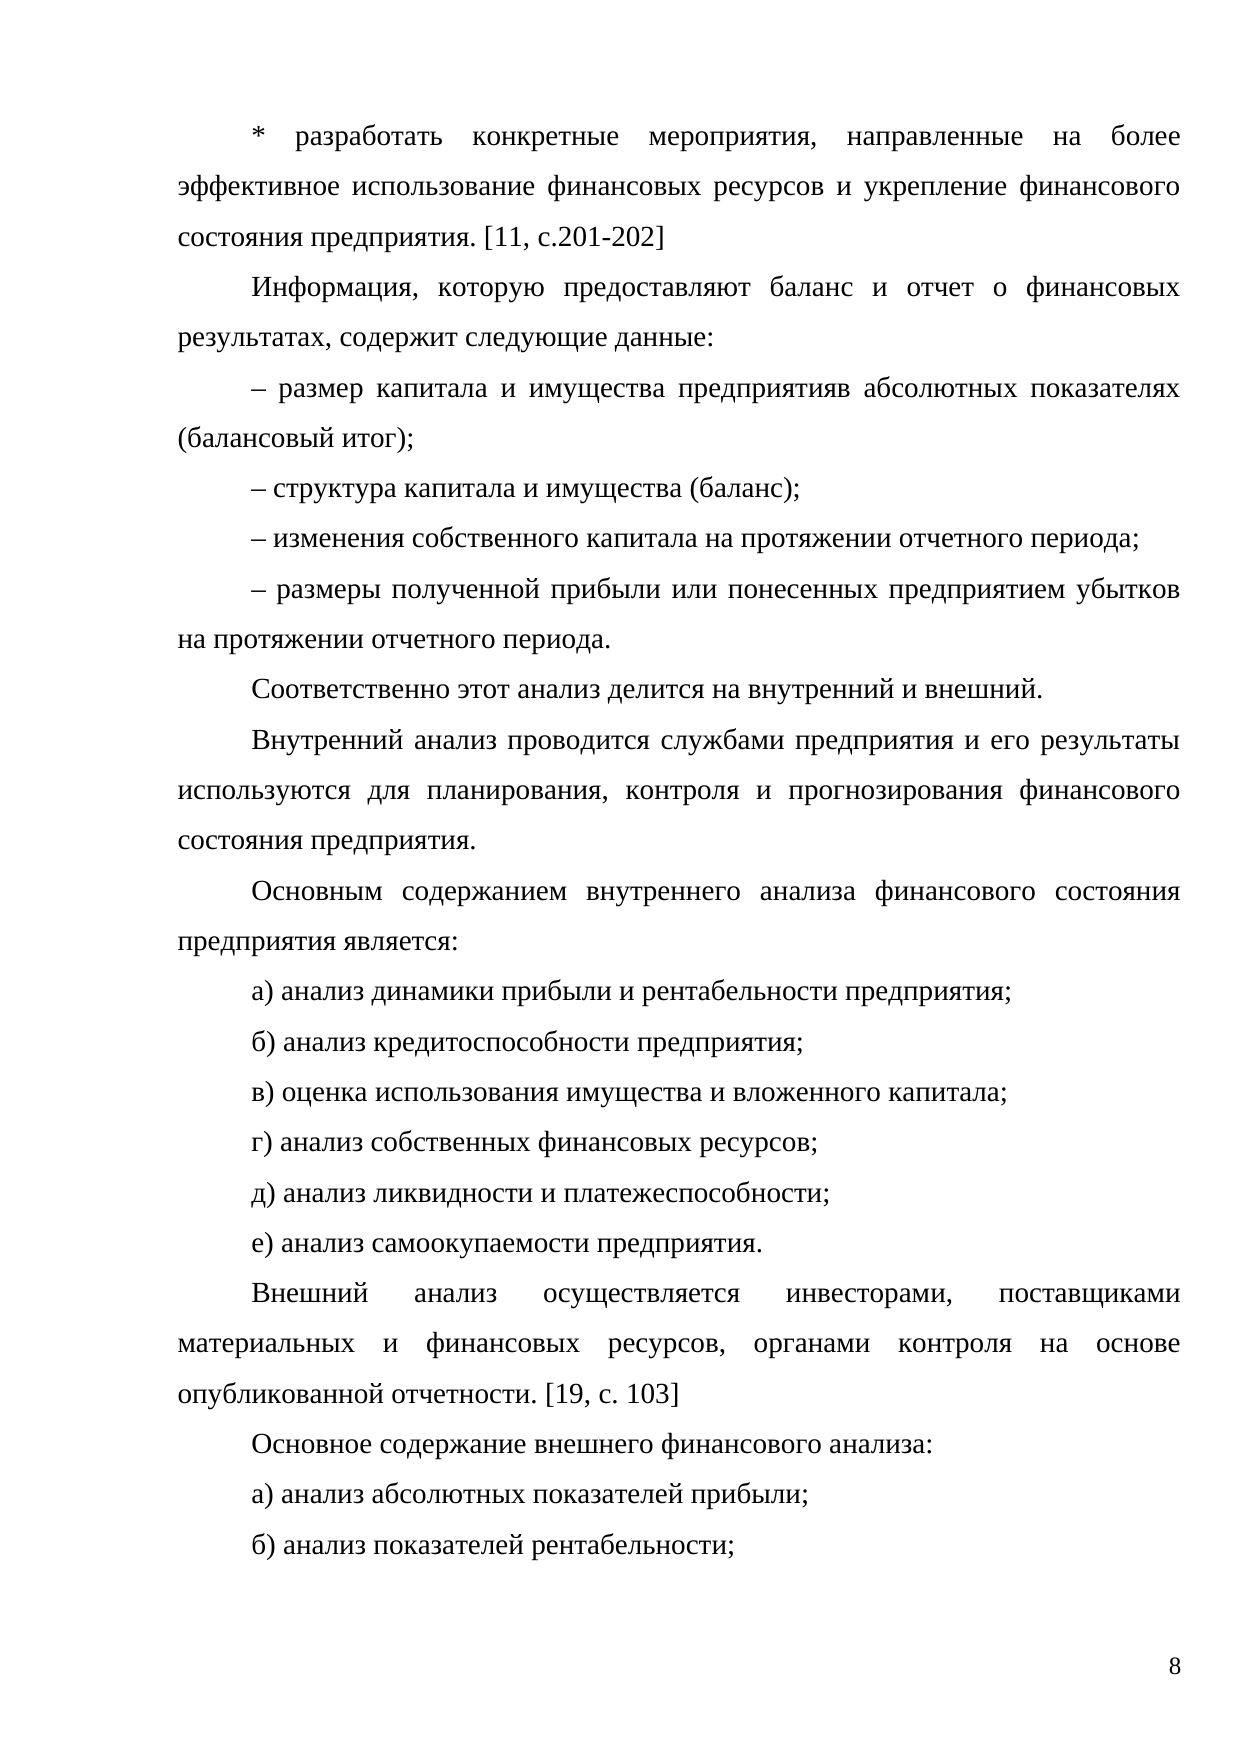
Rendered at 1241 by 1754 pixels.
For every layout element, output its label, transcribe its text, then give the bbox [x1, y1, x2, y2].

text Соответственно этот анализ делится на внутренний и внешний. [177, 672, 1181, 705]
text е) анализ самоокупаемости предприятия. [177, 1225, 1181, 1258]
text а) анализ абсолютных показателей прибыли; [177, 1477, 1181, 1510]
text – размер капитала и имущества предприятияв абсолютных показателях (балансовый итог); [177, 370, 1181, 453]
text – размеры полученной прибыли или понесенных предприятием убытков на протяжении отчетного периода. [177, 571, 1181, 655]
text – изменения собственного капитала на протяжении отчетного периода; [177, 521, 1181, 554]
text в) оценка использования имущества и вложенного капитала; [177, 1074, 1181, 1108]
text а) анализ динамики прибыли и рентабельности предприятия; [177, 973, 1181, 1007]
text б) анализ показателей рентабельности; [177, 1527, 1181, 1560]
text Внутренний анализ проводится службами предприятия и его результаты используются для планирования, контроля и прогнозирования финансового состояния предприятия. [177, 722, 1181, 856]
text д) анализ ликвидности и платежеспособности; [177, 1175, 1181, 1208]
text Внешний анализ осуществляется инвесторами, поставщиками материальных и финансовых ресурсов, органами контроля на основе опубликованной отчетности. [19, c. 103] [177, 1275, 1181, 1409]
text г) анализ собственных финансовых ресурсов; [177, 1124, 1181, 1158]
text Основным содержанием внутреннего анализа финансового состояния предприятия является: [177, 873, 1181, 957]
text Информация, которую предоставляют баланс и отчет о финансовых результатах, содержит следующие данные: [177, 269, 1181, 353]
text * разработать конкретные мероприятия, направленные на более эффективное использование финансовых ресурсов и укрепление финансового состояния предприятия. [11, c.201-202] [177, 118, 1181, 252]
text – структура капитала и имущества (баланс); [177, 470, 1181, 504]
text б) анализ кредитоспособности предприятия; [177, 1024, 1181, 1057]
text Основное содержание внешнего финансового анализа: [177, 1426, 1181, 1460]
